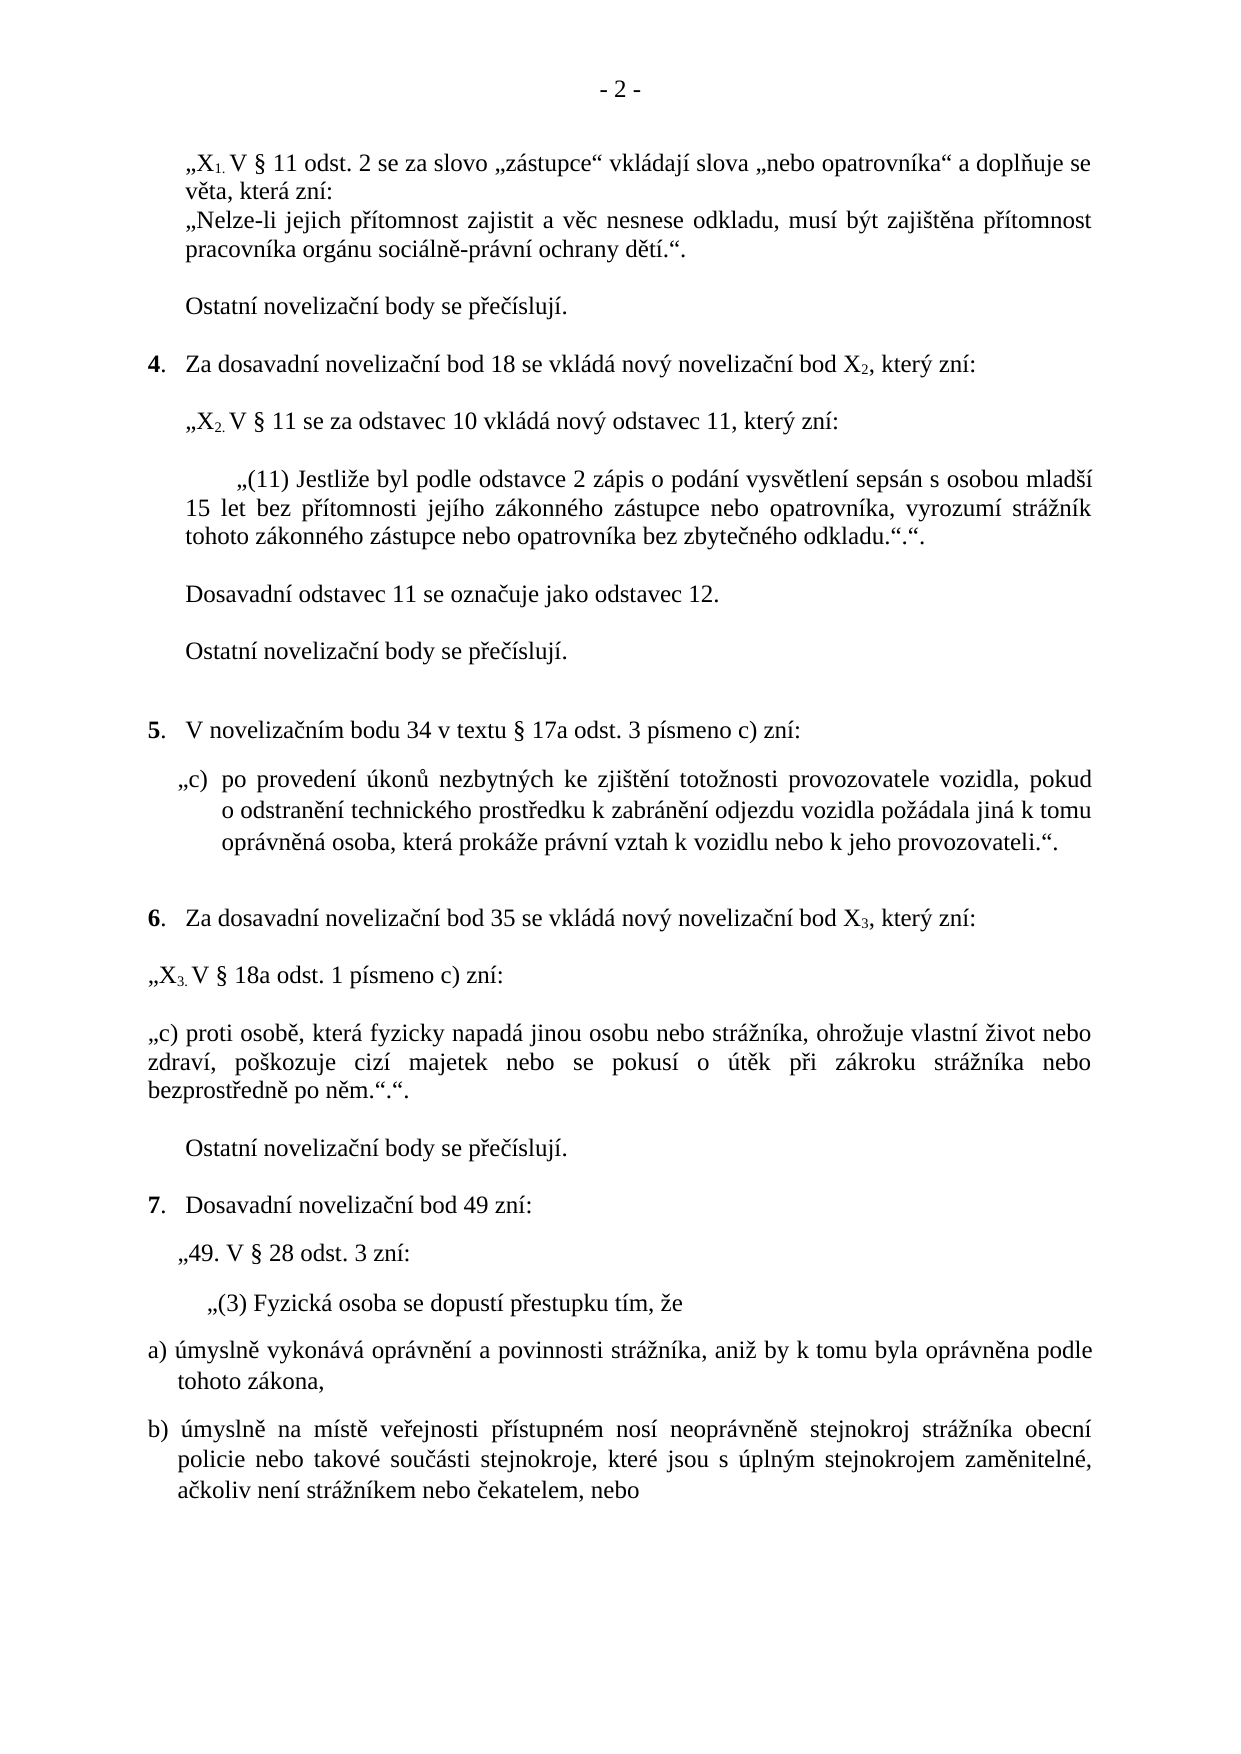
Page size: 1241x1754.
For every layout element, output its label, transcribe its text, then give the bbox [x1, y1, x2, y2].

text „Nelze-li jejich přítomnost zajistit a věc nesnese odkladu, musí být zajištěna přítomnost pracovníka orgánu sociálně-právní ochrany dětí.“. [185, 205, 1093, 263]
text „X2. V § 11 se za odstavec 10 vkládá nový odstavec 11, který zní: [185, 406, 1093, 435]
text „(11) Jestliže byl podle odstavce 2 zápis o podání vysvětlení sepsán s osobou mladší 15 let bez přítomnosti jejího zákonného zástupce nebo opatrovníka, vyrozumí strážník tohoto zákonného zástupce nebo opatrovníka bez zbytečného odkladu.“.“. [185, 464, 1093, 550]
text 5. V novelizačním bodu 34 v textu § 17a odst. 3 písmeno c) zní: [148, 715, 1093, 743]
text Ostatní novelizační body se přečíslují. [185, 291, 1093, 320]
text „49. V § 28 odst. 3 zní: [148, 1238, 1093, 1267]
text Ostatní novelizační body se přečíslují. [185, 636, 1093, 665]
text „X1. V § 11 odst. 2 se za slovo „zástupce“ vkládají slova „nebo opatrovníka“ a doplňuje se věta, která zní: [185, 148, 1093, 205]
text Ostatní novelizační body se přečíslují. [185, 1133, 1093, 1162]
text b) úmyslně na místě veřejnosti přístupném nosí neoprávněně stejnokroj strážníka obecní policie nebo takové součásti stejnokroje, které jsou s úplným stejnokrojem zaměnitelné, ačkoliv není strážníkem nebo čekatelem, nebo [148, 1414, 1093, 1504]
text „X3. V § 18a odst. 1 písmeno c) zní: [148, 961, 1093, 989]
text 4. Za dosavadní novelizační bod 18 se vkládá nový novelizační bod X2, který zní: [148, 349, 1093, 378]
text „c) proti osobě, která fyzicky napadá jinou osobu nebo strážníka, ohrožuje vlastní život nebo zdraví, poškozuje cizí majetek nebo se pokusí o útěk při zákroku strážníka nebo bezprostředně po něm.“.“. [148, 1018, 1093, 1104]
text „c) po provedení úkonů nezbytných ke zjištění totožnosti provozovatele vozidla, pokud o odstranění technického prostředku k zabránění odjezdu vozidla požádala jiná k tomu oprávněná osoba, která prokáže právní vztah k vozidlu nebo k jeho provozovateli.“. [177, 764, 1093, 855]
text „(3) Fyzická osoba se dopustí přestupku tím, že [148, 1288, 1093, 1317]
text 6. Za dosavadní novelizační bod 35 se vkládá nový novelizační bod X3, který zní: [148, 903, 1093, 932]
text Dosavadní odstavec 11 se označuje jako odstavec 12. [185, 579, 1093, 608]
text 7. Dosavadní novelizační bod 49 zní: [148, 1191, 1093, 1219]
text a) úmyslně vykonává oprávnění a povinnosti strážníka, aniž by k tomu byla oprávněna podle tohoto zákona, [148, 1336, 1093, 1395]
